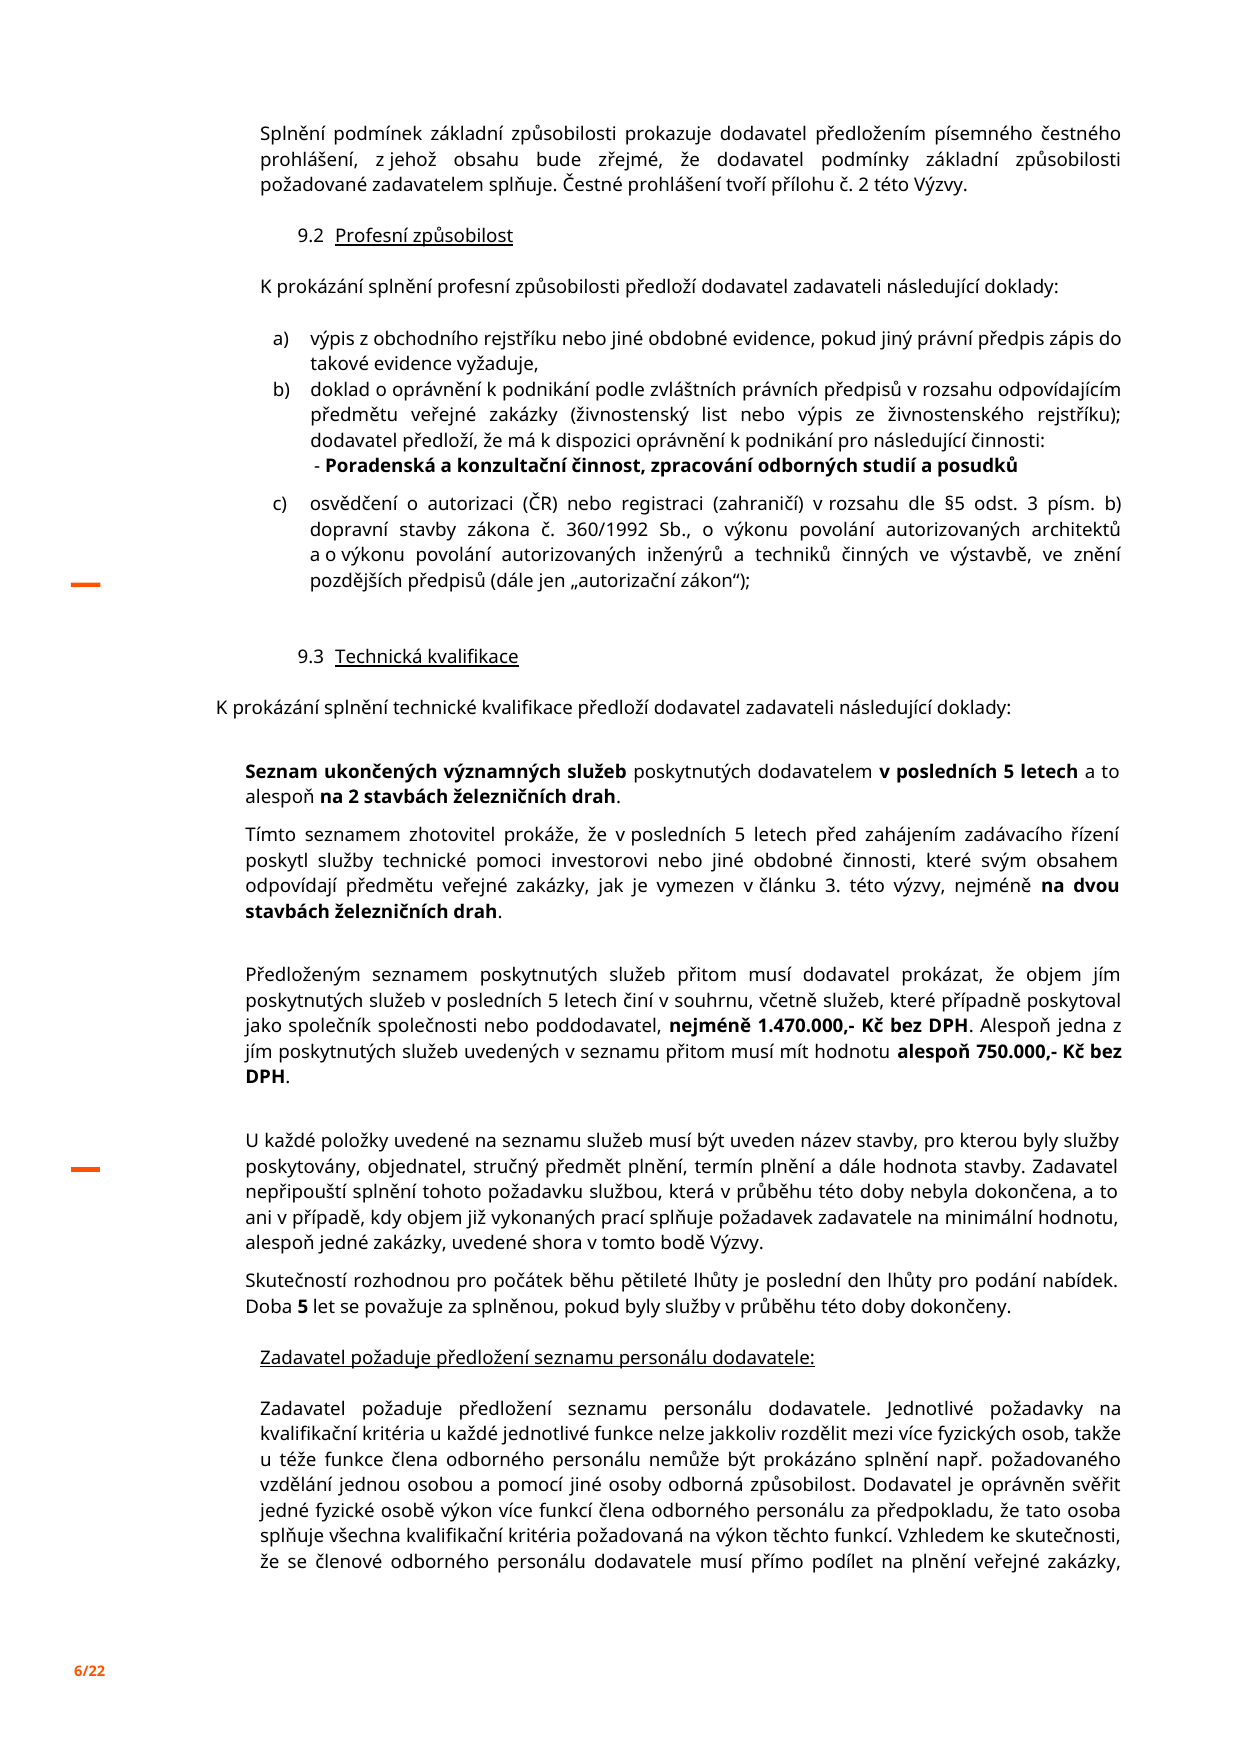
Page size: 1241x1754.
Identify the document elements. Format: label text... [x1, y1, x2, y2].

list Profesní způsobilost [297, 223, 1122, 248]
text K prokázání splnění technické kvalifikace předloží dodavatel zadavateli následující doklady: [216, 694, 1122, 720]
text Skutečností rozhodnou pro počátek běhu pětileté lhůty je poslední den lhůty pro podání nabídek. Doba 5 let se považuje za splněnou, pokud byly služby v průběhu této doby dokončeny. [245, 1267, 1120, 1318]
list osvědčení o autorizaci (ČR) nebo registraci (zahraničí) v rozsahu dle §5 odst. 3 písm. b) dopravní stavby zákona č. 360/1992 Sb., o výkonu povolání autorizovaných architektů a o výkonu povolání autorizovaných inženýrů a techniků činných ve výstavbě, ve znění pozdějších předpisů (dále jen „autorizační zákon“); [272, 490, 1122, 592]
text Zadavatel požaduje předložení seznamu personálu dodavatele: [260, 1344, 1122, 1369]
text Seznam ukončených významných služeb poskytnutých dodavatelem v posledních 5 letech a to alespoň na 2 stavbách železničních drah. [245, 758, 1120, 809]
text K prokázání splnění profesní způsobilosti předloží dodavatel zadavateli následující doklady: [260, 274, 1122, 299]
list doklad o oprávnění k podnikání podle zvláštních právních předpisů v rozsahu odpovídajícím předmětu veřejné zakázky (živnostenský list nebo výpis ze živnostenského rejstříku); dodavatel předloží, že má k dispozici oprávnění k podnikání pro následující činnosti: [273, 376, 1122, 452]
list - Poradenská a konzultační činnost, zpracování odborných studií a posudků [314, 452, 1122, 478]
text Splnění podmínek základní způsobilosti prokazuje dodavatel předložením písemného čestného prohlášení, z jehož obsahu bude zřejmé, že dodavatel podmínky základní způsobilosti požadované zadavatelem splňuje. Čestné prohlášení tvoří přílohu č. 2 této Výzvy. [260, 121, 1122, 197]
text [260, 1395, 1122, 1574]
text U každé položky uvedené na seznamu služeb musí být uveden název stavby, pro kterou byly služby poskytovány, objednatel, stručný předmět plnění, termín plnění a dále hodnota stavby. Zadavatel nepřipouští splnění tohoto požadavku službou, která v průběhu této doby nebyla dokončena, a to ani v případě, kdy objem již vykonaných prací splňuje požadavek zadavatele na minimální hodnotu, alespoň jedné zakázky, uvedené shora v tomto bodě Výzvy. [245, 1127, 1120, 1255]
list výpis z obchodního rejstříku nebo jiné obdobné evidence, pokud jiný právní předpis zápis do takové evidence vyžaduje, [273, 325, 1122, 376]
list Technická kvalifikace [297, 643, 1122, 669]
text Předloženým seznamem poskytnutých služeb přitom musí dodavatel prokázat, že objem jím poskytnutých služeb v posledních 5 letech činí v souhrnu, včetně služeb, které případně poskytoval jako společník společnosti nebo poddodavatel, nejméně 1.470.000,- Kč bez DPH. Alespoň jedna z jím poskytnutých služeb uvedených v seznamu přitom musí mít hodnotu alespoň 750.000,- Kč bez DPH. [245, 962, 1122, 1089]
text Tímto seznamem zhotovitel prokáže, že v posledních 5 letech před zahájením zadávacího řízení poskytl služby technické pomoci investorovi nebo jiné obdobné činnosti, které svým obsahem odpovídají předmětu veřejné zakázky, jak je vymezen v článku 3. této výzvy, nejméně na dvou stavbách železničních drah. [245, 822, 1120, 924]
